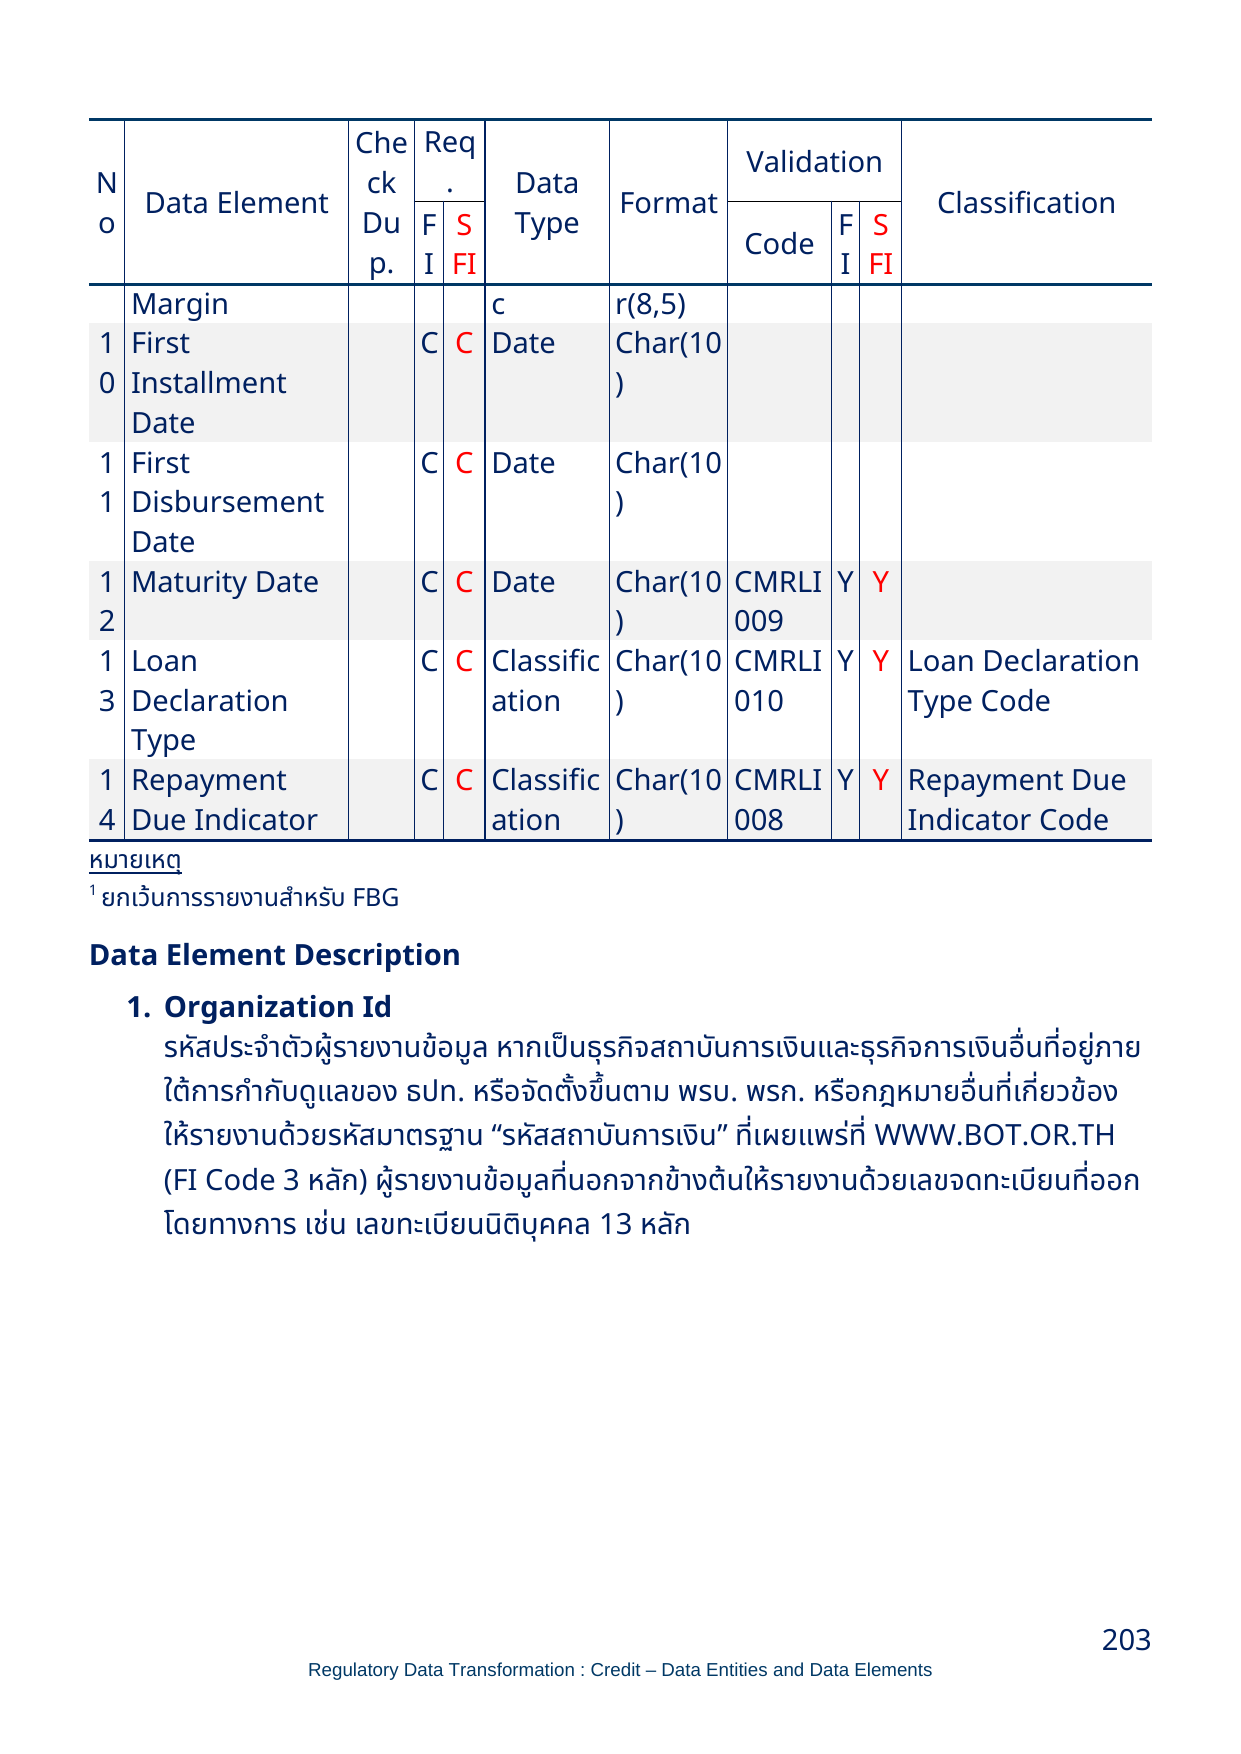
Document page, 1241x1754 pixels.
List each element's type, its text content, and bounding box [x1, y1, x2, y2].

text Data Element Description [89, 934, 1152, 974]
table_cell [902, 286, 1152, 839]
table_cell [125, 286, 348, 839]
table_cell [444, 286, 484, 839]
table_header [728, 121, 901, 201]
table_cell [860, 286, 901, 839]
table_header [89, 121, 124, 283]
text หมายเหตุ [89, 842, 1152, 880]
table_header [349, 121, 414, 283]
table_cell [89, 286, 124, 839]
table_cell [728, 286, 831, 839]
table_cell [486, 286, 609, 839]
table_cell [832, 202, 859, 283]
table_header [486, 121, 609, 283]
text 1 ยกเว้นการรายงานสำหรับ FBG [89, 880, 1152, 918]
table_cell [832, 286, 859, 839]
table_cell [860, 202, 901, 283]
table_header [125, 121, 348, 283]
list รหัสประจำตัวผู้รายงานข้อมูล หากเป็นธุรกิจสถาบันการเงินและธุรกิจการเงินอื่นที่อยู่ภายใต้การกำกับดูแลของ ธปท. หรือจัดตั้งขึ้นตาม พรบ. พรก. หรือกฎหมายอื่นที่เกี่ยวข้อง ให้รายงานด้วยรหัสมาตรฐาน “รหัสสถาบันการเงิน” ที่เผยแพร่ที่ www.bot.or.th (FI Code 3 หลัก) ผู้รายงานข้อมูลที่นอกจากข้างต้นให้รายงานด้วยเลขจดทะเบียนที่ออกโดยทางการ เช่น เลขทะเบียนนิติบุคคล 13 หลัก [164, 1026, 1152, 1247]
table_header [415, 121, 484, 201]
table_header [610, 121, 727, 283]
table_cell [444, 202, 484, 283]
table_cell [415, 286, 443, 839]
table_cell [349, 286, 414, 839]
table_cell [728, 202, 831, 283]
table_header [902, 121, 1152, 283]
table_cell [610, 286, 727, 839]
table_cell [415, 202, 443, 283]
list Organization Id [126, 987, 1152, 1026]
